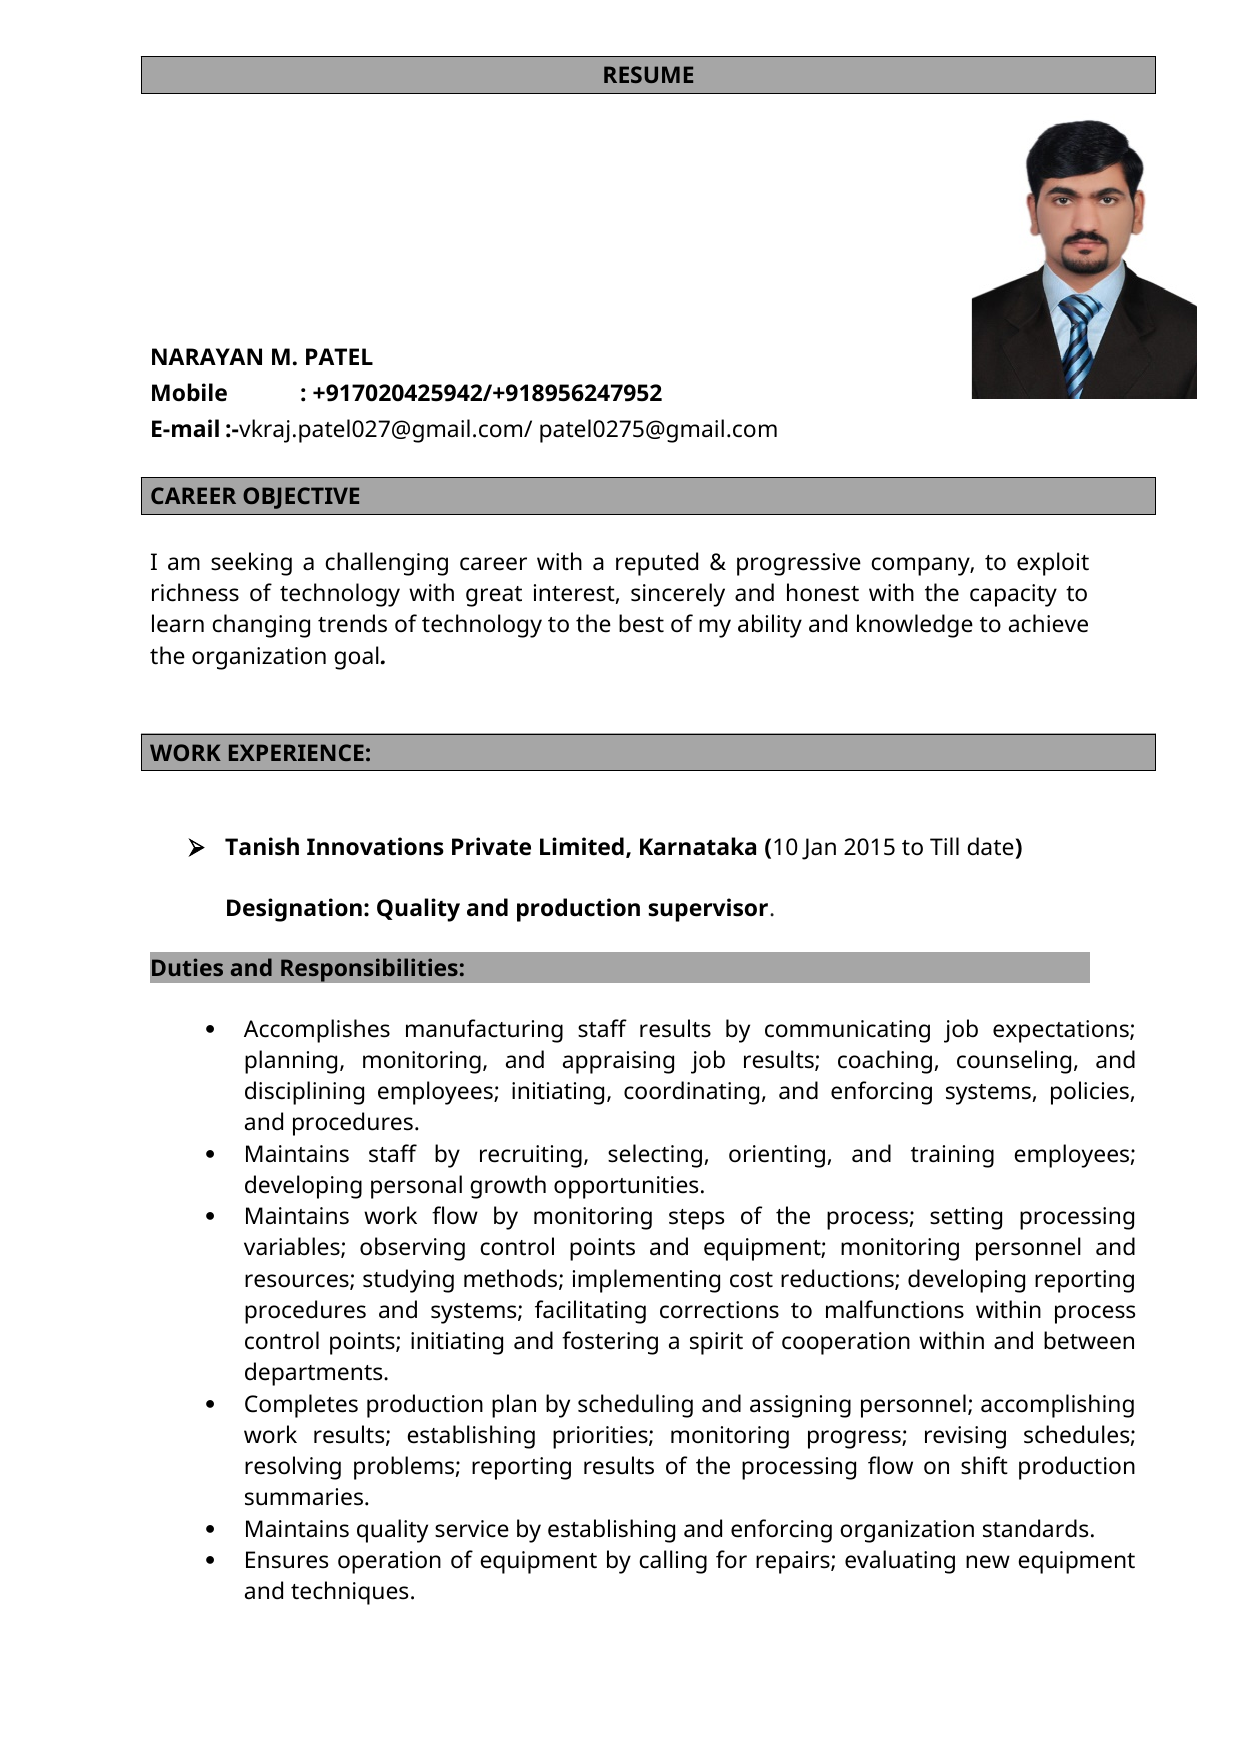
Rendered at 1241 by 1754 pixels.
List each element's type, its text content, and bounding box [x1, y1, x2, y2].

text E-mail :-vkraj.patel027@gmail.com/ patel0275@gmail.com [150, 412, 1090, 444]
picture [971, 113, 1197, 399]
list Maintains quality service by establishing and enforcing organization standards. [206, 1513, 1137, 1544]
text NARAYAN M. PATEL [150, 341, 971, 372]
text CAREER OBJECTIVE [142, 478, 1155, 514]
text WORK EXPERIENCE: [142, 735, 1155, 770]
text I am seeking a challenging career with a reputed & progressive company, to exploit richness of technology with great interest, sincerely and honest with the capacity to learn changing trends of technology to the best of my ability and knowledge to achieve the organization goal. [150, 546, 1090, 671]
list Maintains work flow by monitoring steps of the process; setting processing variables; observing control points and equipment; monitoring personnel and resources; studying methods; implementing cost reductions; developing reporting procedures and systems; facilitating corrections to malfunctions within process control points; initiating and fostering a spirit of cooperation within and between departments. [206, 1200, 1137, 1388]
list Maintains staff by recruiting, selecting, orienting, and training employees; developing personal growth opportunities. [206, 1138, 1137, 1200]
list Tanish Innovations Private Limited, Karnataka (10 Jan 2015 to Till date) [187, 831, 1134, 863]
text Designation: Quality and production supervisor. [150, 892, 1090, 923]
list Ensures operation of equipment by calling for repairs; evaluating new equipment and techniques. [206, 1544, 1137, 1606]
list Completes production plan by scheduling and assigning personnel; accomplishing work results; establishing priorities; monitoring progress; revising schedules; resolving problems; reporting results of the processing flow on shift production summaries. [206, 1388, 1137, 1513]
text Duties and Responsibilities: [150, 952, 1090, 983]
list Accomplishes manufacturing staff results by communicating job expectations; planning, monitoring, and appraising job results; coaching, counseling, and disciplining employees; initiating, coordinating, and enforcing systems, policies, and procedures. [206, 1013, 1137, 1138]
text Mobile : +917020425942/+918956247952 [150, 377, 1118, 408]
text RESUME [142, 57, 1155, 93]
